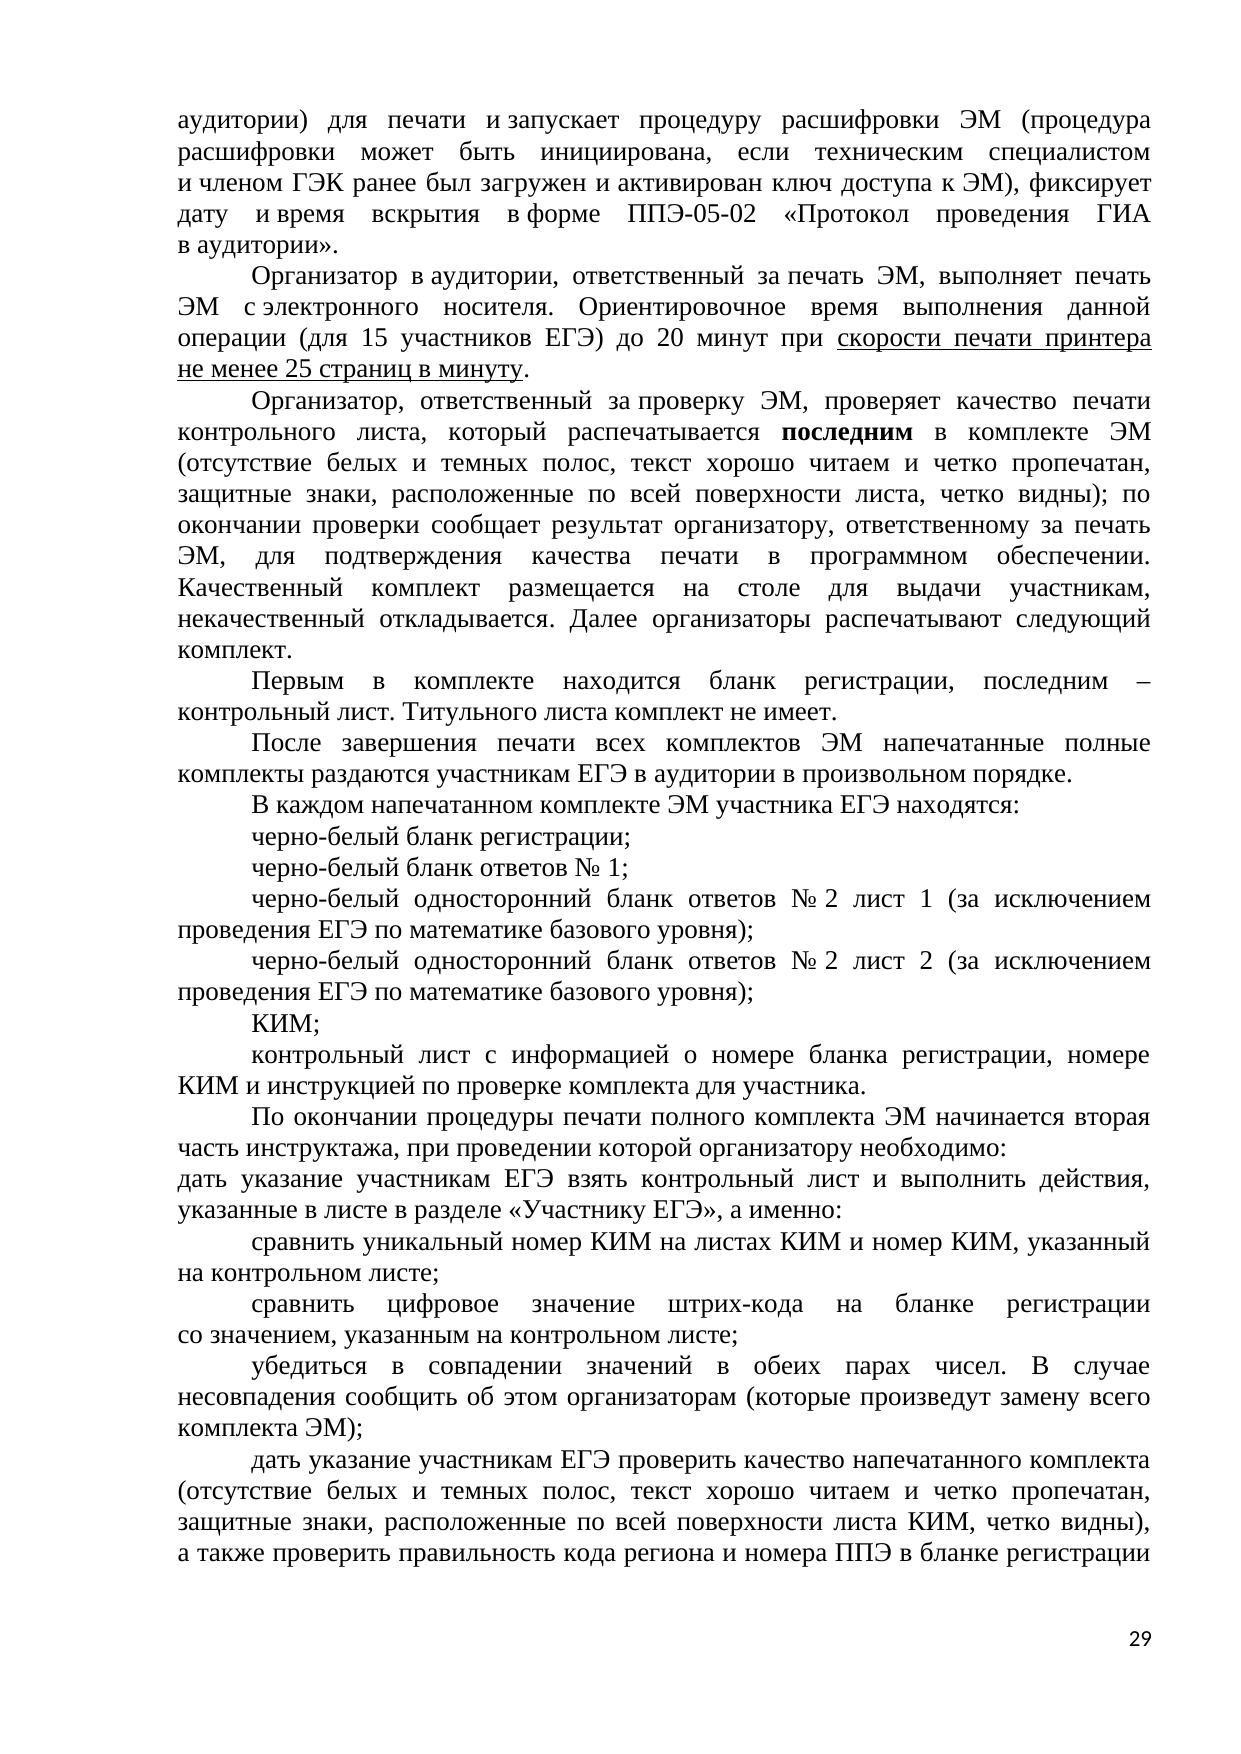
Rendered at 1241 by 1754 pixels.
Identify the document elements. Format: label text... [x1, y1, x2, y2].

text По окончании процедуры печати полного комплекта ЭМ начинается вторая часть инструктажа, при проведении которой организатору необходимо: [177, 1100, 1152, 1162]
text Организатор, ответственный за проверку ЭМ, проверяет качество печати контрольного листа, который распечатывается последним в комплекте ЭМ (отсутствие белых и темных полос, текст хорошо читаем и четко пропечатан, защитные знаки, расположенные по всей поверхности листа, четко видны); по окончании проверки сообщает результат организатору, ответственному за печать ЭМ, для подтверждения качества печати в программном обеспечении. Качественный комплект размещается на столе для выдачи участникам, некачественный откладывается. Далее организаторы распечатывают следующий комплект. [177, 384, 1152, 664]
text черно-белый бланк ответов № 1; [177, 851, 1152, 882]
text дать указание участникам ЕГЭ взять контрольный лист и выполнить действия, указанные в листе в разделе «Участнику ЕГЭ», а именно: [177, 1162, 1152, 1225]
text КИМ; [177, 1007, 1152, 1038]
text сравнить уникальный номер КИМ на листах КИМ и номер КИМ, указанный на контрольном листе; [177, 1225, 1152, 1287]
text В каждом напечатанном комплекте ЭМ участника ЕГЭ находятся: [177, 789, 1152, 820]
text Первым в комплекте находится бланк регистрации, последним – контрольный лист. Титульного листа комплект не имеет. [177, 664, 1152, 726]
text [177, 1443, 1152, 1567]
text сравнить цифровое значение штрих-кода на бланке регистрации со значением, указанным на контрольном листе; [177, 1287, 1152, 1349]
text черно-белый односторонний бланк ответов № 2 лист 2 (за исключением проведения ЕГЭ по математике базового уровня); [177, 944, 1152, 1007]
text черно-белый бланк регистрации; [177, 820, 1152, 851]
text черно-белый односторонний бланк ответов № 2 лист 1 (за исключением проведения ЕГЭ по математике базового уровня); [177, 882, 1152, 944]
text После завершения печати всех комплектов ЭМ напечатанные полные комплекты раздаются участникам ЕГЭ в аудитории в произвольном порядке. [177, 726, 1152, 789]
text убедиться в совпадении значений в обеих парах чисел. В случае несовпадения сообщить об этом организаторам (которые произведут замену всего комплекта ЭМ); [177, 1349, 1152, 1443]
text контрольный лист с информацией о номере бланка регистрации, номере КИМ и инструкцией по проверке комплекта для участника. [177, 1038, 1152, 1100]
text Организатор в аудитории, ответственный за печать ЭМ, выполняет печать ЭМ с электронного носителя. Ориентировочное время выполнения данной операции (для 15 участников ЕГЭ) до 20 минут при скорости печати принтера не менее 25 страниц в минуту. [177, 259, 1152, 384]
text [177, 103, 1152, 259]
